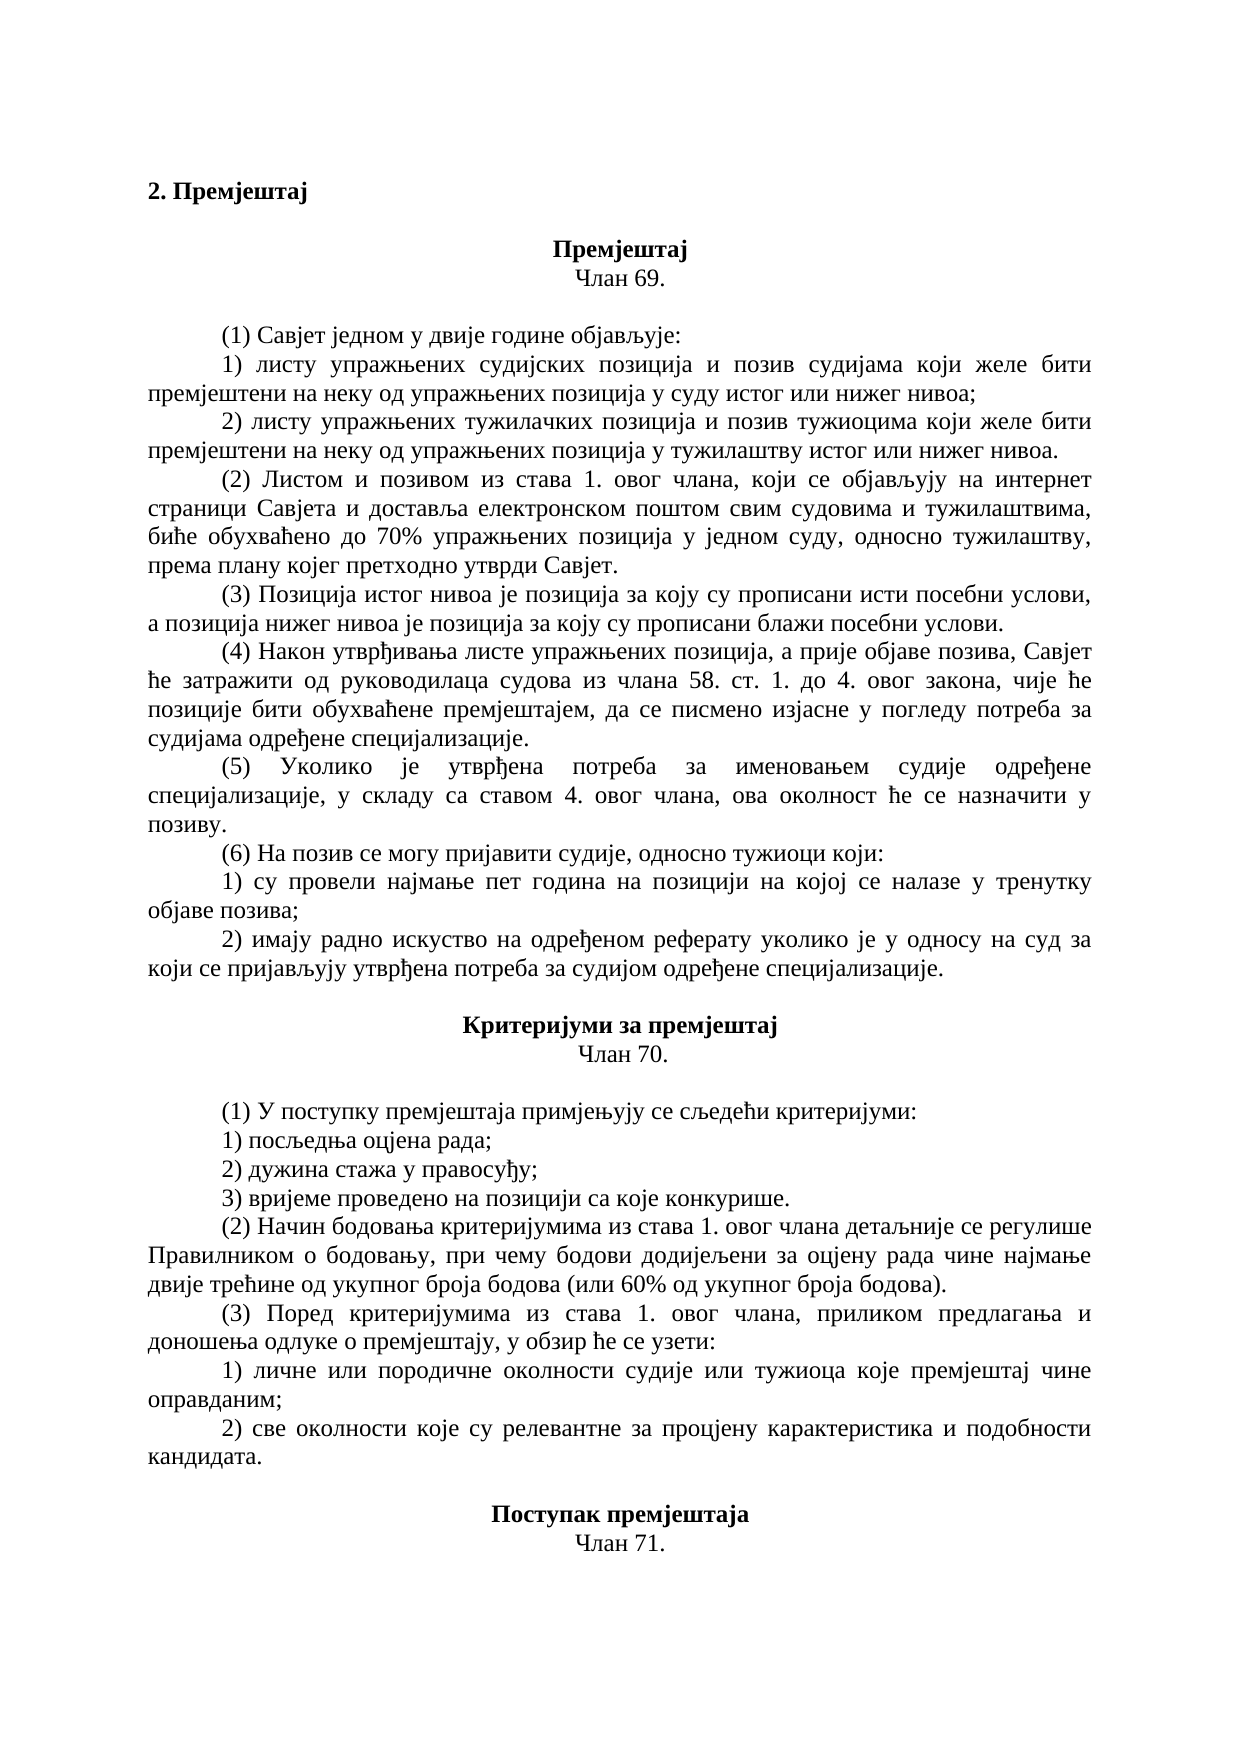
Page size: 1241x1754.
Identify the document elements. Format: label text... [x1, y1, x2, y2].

text 2) дужина стажа у правосуђу; [148, 1154, 1093, 1183]
text 2. Премјештај [148, 176, 1093, 205]
text Члан 71. [148, 1528, 1093, 1556]
text 1) листу упражњених судијских позиција и позив судијама који желе бити премјештени на неку од упражњених позиција у суду истог или нижег нивоа; [148, 349, 1093, 406]
text (5) Уколико је утврђена потреба за именовањем судије одређене специјализације, у складу са ставом 4. овог члана, ова околност ће се назначити у позиву. [148, 751, 1093, 838]
text Члан 69. [148, 263, 1093, 291]
text 2) листу упражњених тужилачких позиција и позив тужиоцима који желе бити премјештени на неку од упражњених позиција у тужилаштву истог или нижег нивоа. [148, 406, 1093, 464]
text 1) посљедња оцјена рада; [148, 1125, 1093, 1154]
text Члан 70. [148, 1039, 1093, 1068]
text (4) Након утврђивања листе упражњених позиција, а прије објаве позива, Савјет ће затражити од руководилаца судова из члана 58. ст. 1. до 4. овог закона, чије ће позиције бити обухваћене премјештајем, да се писмено изјасне у погледу потреба за судијама одређене специјализације. [148, 636, 1093, 751]
text (6) На позив се могу пријавити судије, односно тужиоци који: [148, 838, 1093, 866]
text 1) су провели најмање пет година на позицији на којој се налазе у тренутку објаве позива; [148, 866, 1093, 924]
text 1) личне или породичне околности судије или тужиоца које премјештај чине оправданим; [148, 1355, 1093, 1413]
text Премјештај [148, 234, 1093, 263]
text Поступак премјештаја [148, 1499, 1093, 1528]
text (1) Савјет једном у двије године објављује: [148, 320, 1093, 349]
text (3) Позиција истог нивоа је позиција за коју су прописани исти посебни услови, а позиција нижег нивоа је позиција за коју су прописани блажи посебни услови. [148, 579, 1093, 636]
text Критеријуми за премјештај [148, 1010, 1093, 1039]
text (1) У поступку премјештаја примјењују се сљедећи критеријуми: [148, 1096, 1093, 1125]
text 3) вријеме проведено на позицији са које конкурише. [148, 1183, 1093, 1211]
text (3) Поред критеријумима из става 1. овог члана, приликом предлагања и доношења одлуке о премјештају, у обзир ће се узети: [148, 1298, 1093, 1355]
text (2) Начин бодовања критеријумима из става 1. овог члана детаљније се регулише Правилником о бодовању, при чему бодови додијељени за оцјену рада чине најмање двије трећине од укупног броја бодова (или 60% од укупног броја бодова). [148, 1211, 1093, 1298]
text 2) имају радно искуство на одређеном реферату уколико је у односу на суд за који се пријављују утврђена потреба за судијом одређене специјализације. [148, 924, 1093, 981]
text 2) све околности које су релевантне за процјену карактеристика и подобности кандидата. [148, 1413, 1093, 1470]
text (2) Листом и позивом из става 1. овог члана, који се објављују на интернет страници Савјета и доставља електронском поштом свим судовима и тужилаштвима, биће обухваћено до 70% упражњених позиција у једном суду, односно тужилаштву, према плану којег претходно утврди Савјет. [148, 464, 1093, 579]
